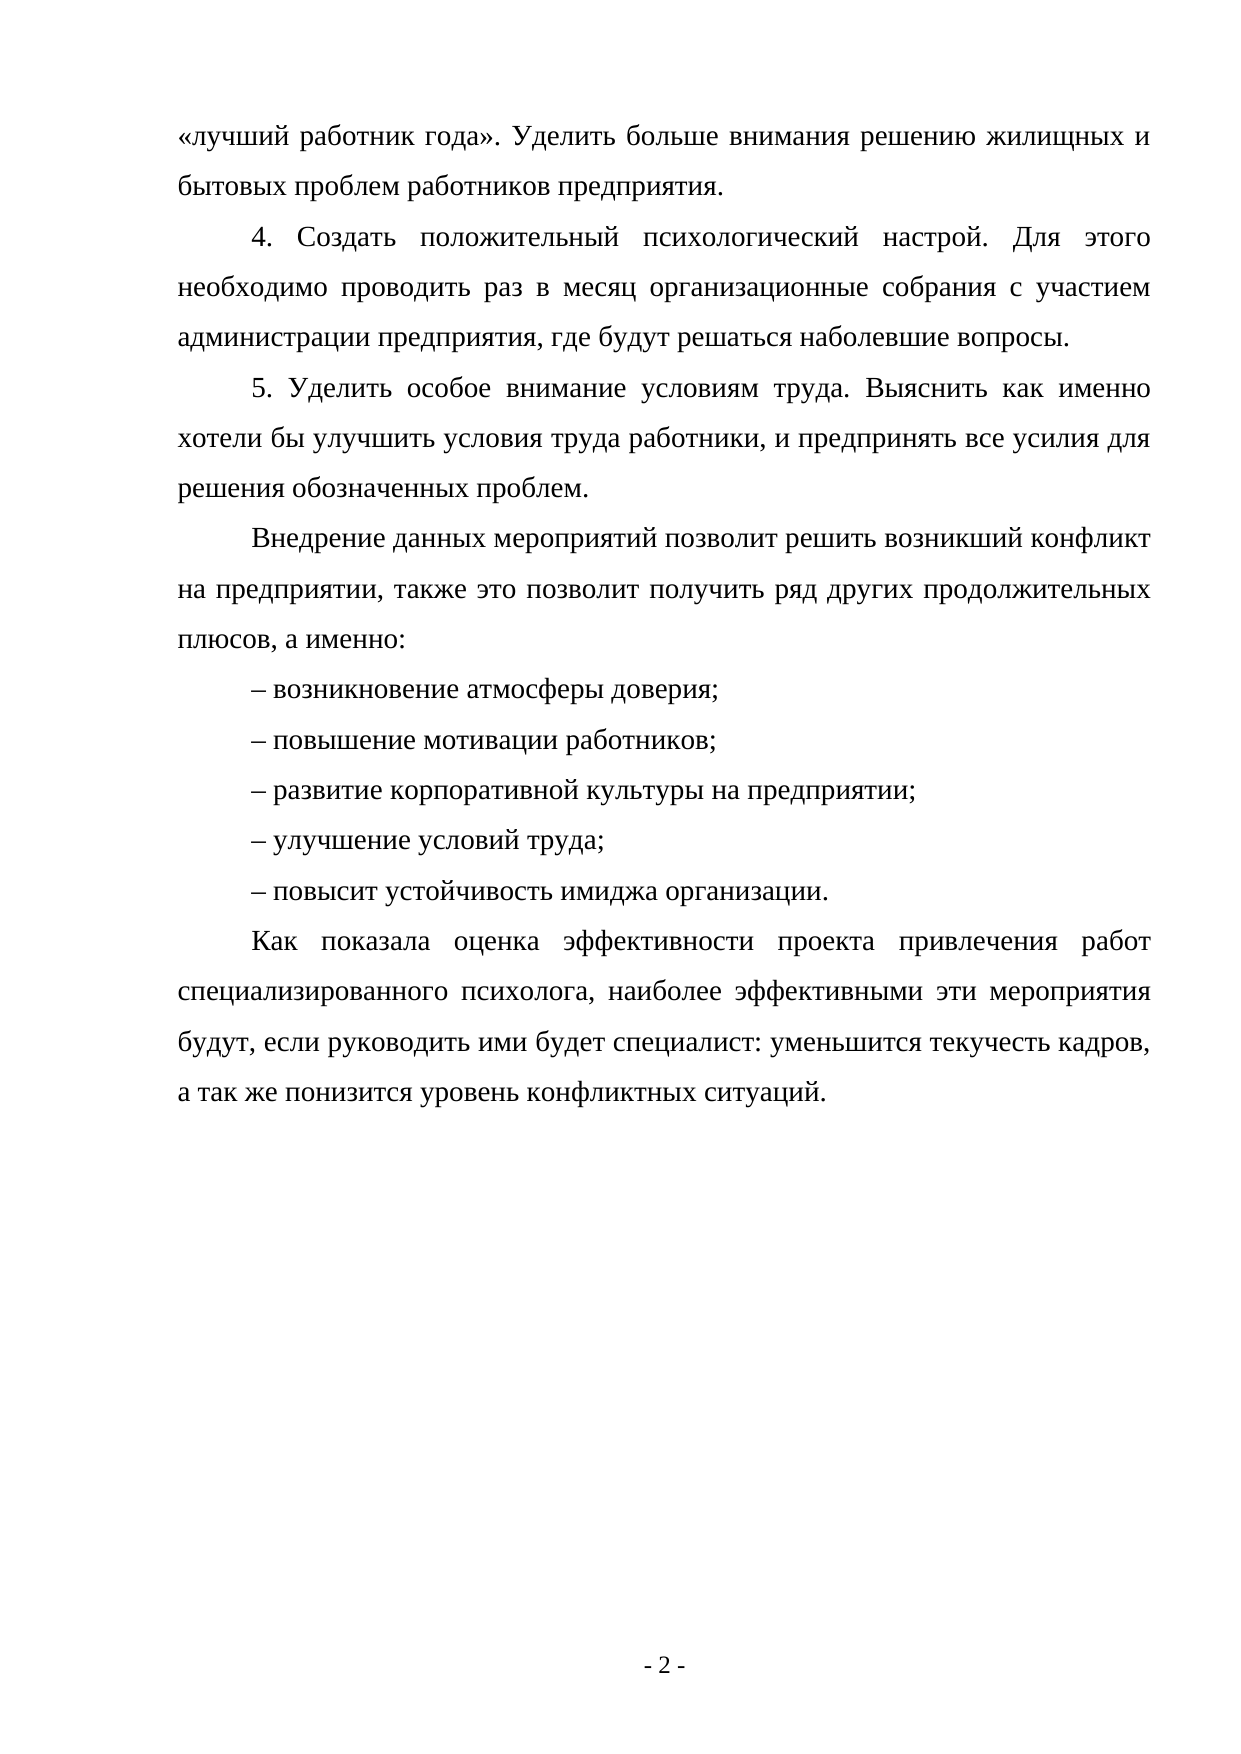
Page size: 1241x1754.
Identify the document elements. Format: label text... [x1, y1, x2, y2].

text 5. Уделить особое внимание условиям труда. Выяснить как именно хотели бы улучшить условия труда работники, и предпринять все усилия для решения обозначенных проблем. [177, 370, 1152, 504]
text – развитие корпоративной культуры на предприятии; [177, 772, 1152, 806]
text – улучшение условий труда; [177, 822, 1152, 856]
text – повысит устойчивость имиджа организации. [177, 873, 1152, 906]
text Внедрение данных мероприятий позволит решить возникший конфликт на предприятии, также это позволит получить ряд других продолжительных плюсов, а именно: [177, 521, 1152, 655]
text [177, 118, 1152, 202]
text 4. Создать положительный психологический настрой. Для этого необходимо проводить раз в месяц организационные собрания с участием администрации предприятия, где будут решаться наболевшие вопросы. [177, 219, 1152, 353]
text – повышение мотивации работников; [177, 722, 1152, 755]
text – возникновение атмосферы доверия; [177, 672, 1152, 705]
text Как показала оценка эффективности проекта привлечения работ специализированного психолога, наиболее эффективными эти мероприятия будут, если руководить ими будет специалист: уменьшится текучесть кадров, а так же понизится уровень конфликтных ситуаций. [177, 923, 1152, 1108]
